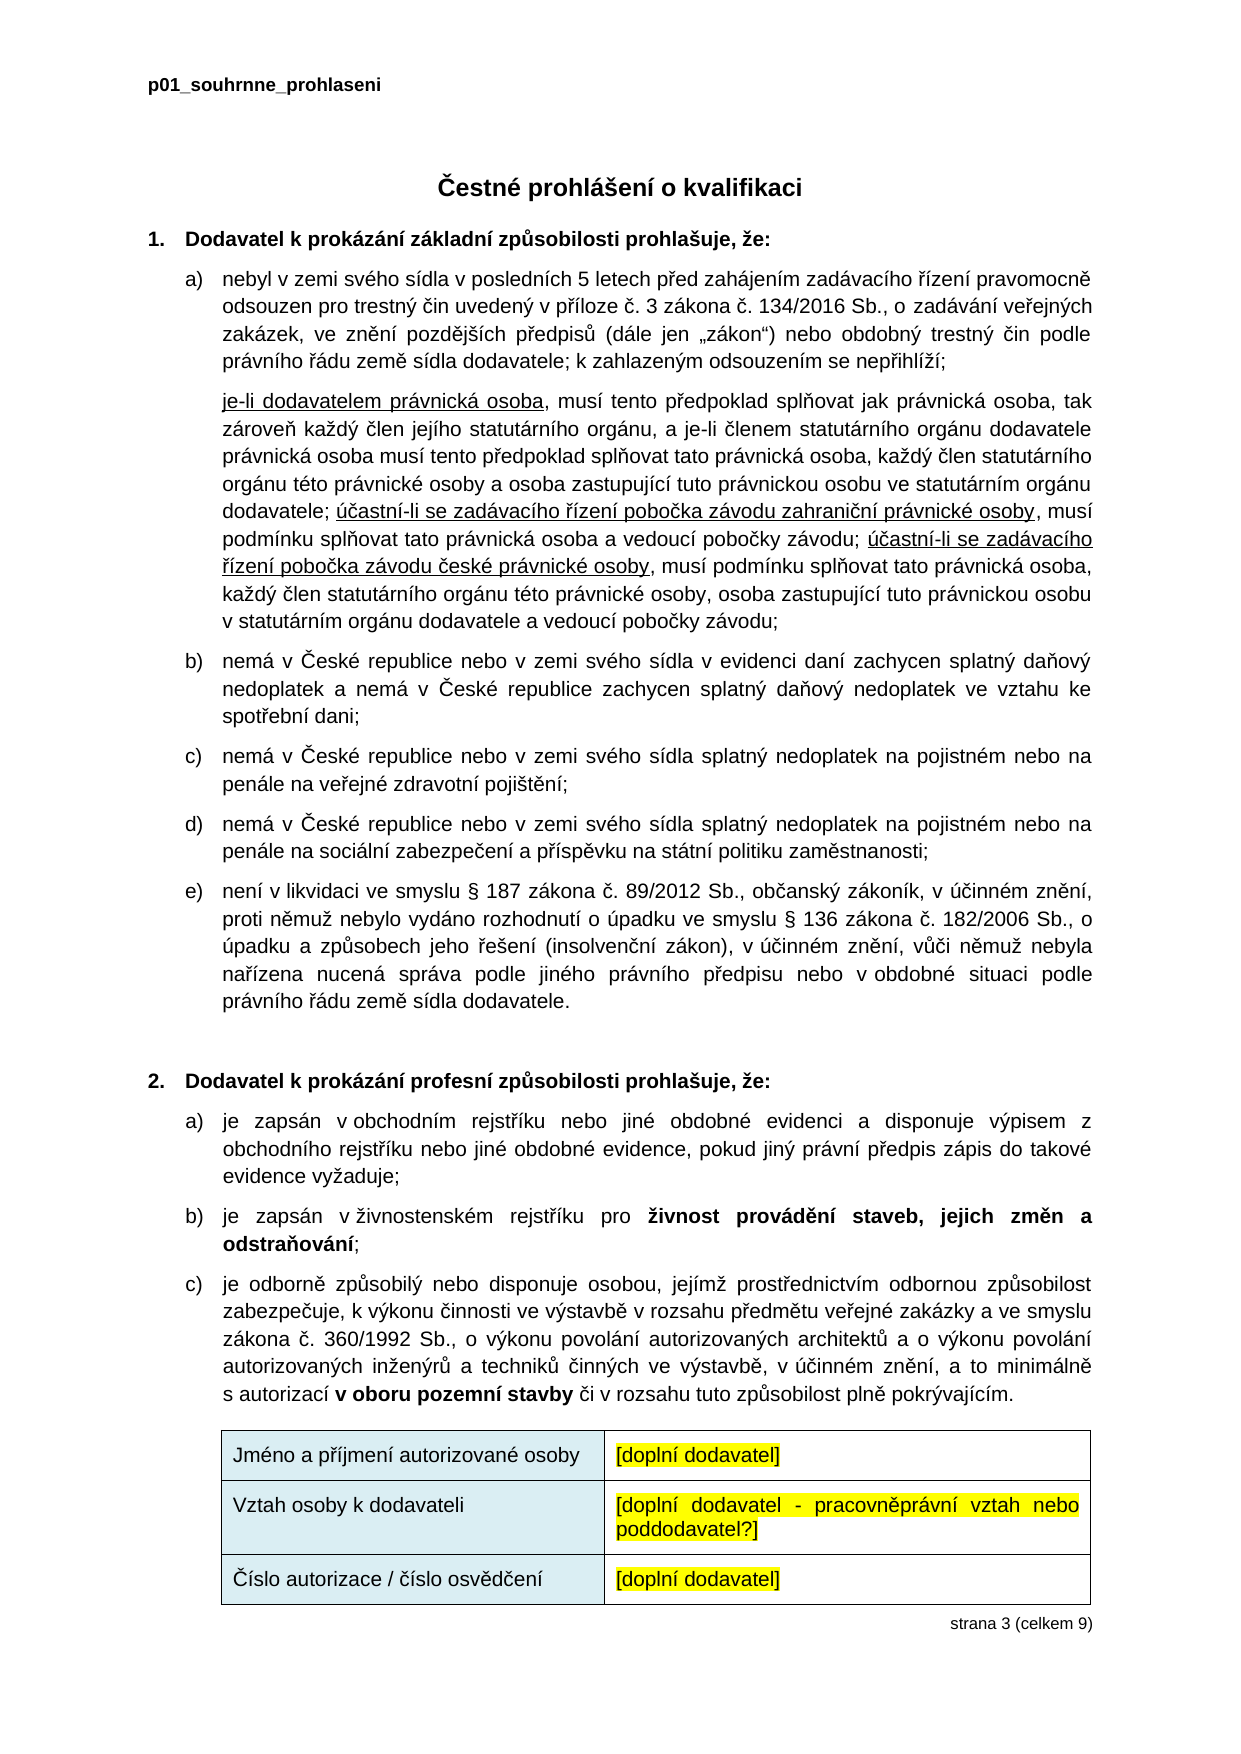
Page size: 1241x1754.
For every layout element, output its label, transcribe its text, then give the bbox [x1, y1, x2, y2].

list není v likvidaci ve smyslu § 187 zákona č. 89/2012 Sb., občanský zákoník, v účinném znění, proti němuž nebylo vydáno rozhodnutí o úpadku ve smyslu § 136 zákona č. 182/2006 Sb., o úpadku a způsobech jeho řešení (insolvenční zákon), v účinném znění, vůči němuž nebyla nařízena nucená správa podle jiného právního předpisu nebo v obdobné situaci podle právního řádu země sídla dodavatele. [185, 879, 1093, 1013]
list nemá v České republice nebo v zemi svého sídla splatný nedoplatek na pojistném nebo na penále na veřejné zdravotní pojištění; [185, 744, 1093, 795]
text Čestné prohlášení o kvalifikaci [148, 173, 1093, 201]
table_cell Číslo autorizace / číslo osvědčení [222, 1555, 604, 1604]
list nemá v České republice nebo v zemi svého sídla v evidenci daní zachycen splatný daňový nedoplatek a nemá v České republice zachycen splatný daňový nedoplatek ve vztahu ke spotřební dani; [185, 649, 1093, 728]
list je odborně způsobilý nebo disponuje osobou, jejímž prostřednictvím odbornou způsobilost zabezpečuje, k výkonu činnosti ve výstavbě v rozsahu předmětu veřejné zakázky a ve smyslu zákona č. 360/1992 Sb., o výkonu povolání autorizovaných architektů a o výkonu povolání autorizovaných inženýrů a techniků činných ve výstavbě, v účinném znění, a to minimálně s autorizací v oboru pozemní stavby či v rozsahu tuto způsobilost plně pokrývajícím. [185, 1271, 1093, 1405]
list Dodavatel k prokázání profesní způsobilosti prohlašuje, že: [148, 1069, 1093, 1093]
list Dodavatel k prokázání základní způsobilosti prohlašuje, že: [148, 226, 1093, 250]
table_cell [doplní dodavatel - pracovněprávní vztah nebo poddodavatel?] [605, 1481, 1090, 1554]
list je zapsán v živnostenském rejstříku pro živnost provádění staveb, jejich změn a odstraňování; [185, 1204, 1093, 1255]
list je-li dodavatelem právnická osoba, musí tento předpoklad splňovat jak právnická osoba, tak zároveň každý člen jejího statutárního orgánu, a je-li členem statutárního orgánu dodavatele právnická osoba musí tento předpoklad splňovat tato právnická osoba, každý člen statutárního orgánu této právnické osoby a osoba zastupující tuto právnickou osobu ve statutárním orgánu dodavatele; účastní-li se zadávacího řízení pobočka závodu zahraniční právnické osoby, musí podmínku splňovat tato právnická osoba a vedoucí pobočky závodu; účastní-li se zadávacího řízení pobočka závodu české právnické osoby, musí podmínku splňovat tato právnická osoba, každý člen statutárního orgánu této právnické osoby, osoba zastupující tuto právnickou osobu v statutárním orgánu dodavatele a vedoucí pobočky závodu; [222, 389, 1093, 633]
list nebyl v zemi svého sídla v posledních 5 letech před zahájením zadávacího řízení pravomocně odsouzen pro trestný čin uvedený v příloze č. 3 zákona č. 134/2016 Sb., o zadávání veřejných zakázek, ve znění pozdějších předpisů (dále jen „zákon“) nebo obdobný trestný čin podle právního řádu země sídla dodavatele; k zahlazeným odsouzením se nepřihlíží; [185, 266, 1093, 373]
table_cell Vztah osoby k dodavateli [222, 1481, 604, 1554]
list nemá v České republice nebo v zemi svého sídla splatný nedoplatek na pojistném nebo na penále na sociální zabezpečení a příspěvku na státní politiku zaměstnanosti; [185, 811, 1093, 863]
table_header Jméno a příjmení autorizované osoby [222, 1431, 604, 1480]
table_cell [doplní dodavatel] [605, 1555, 1090, 1604]
table_header [doplní dodavatel] [605, 1431, 1090, 1480]
list je zapsán v obchodním rejstříku nebo jiné obdobné evidenci a disponuje výpisem z obchodního rejstříku nebo jiné obdobné evidence, pokud jiný právní předpis zápis do takové evidence vyžaduje; [185, 1109, 1093, 1188]
